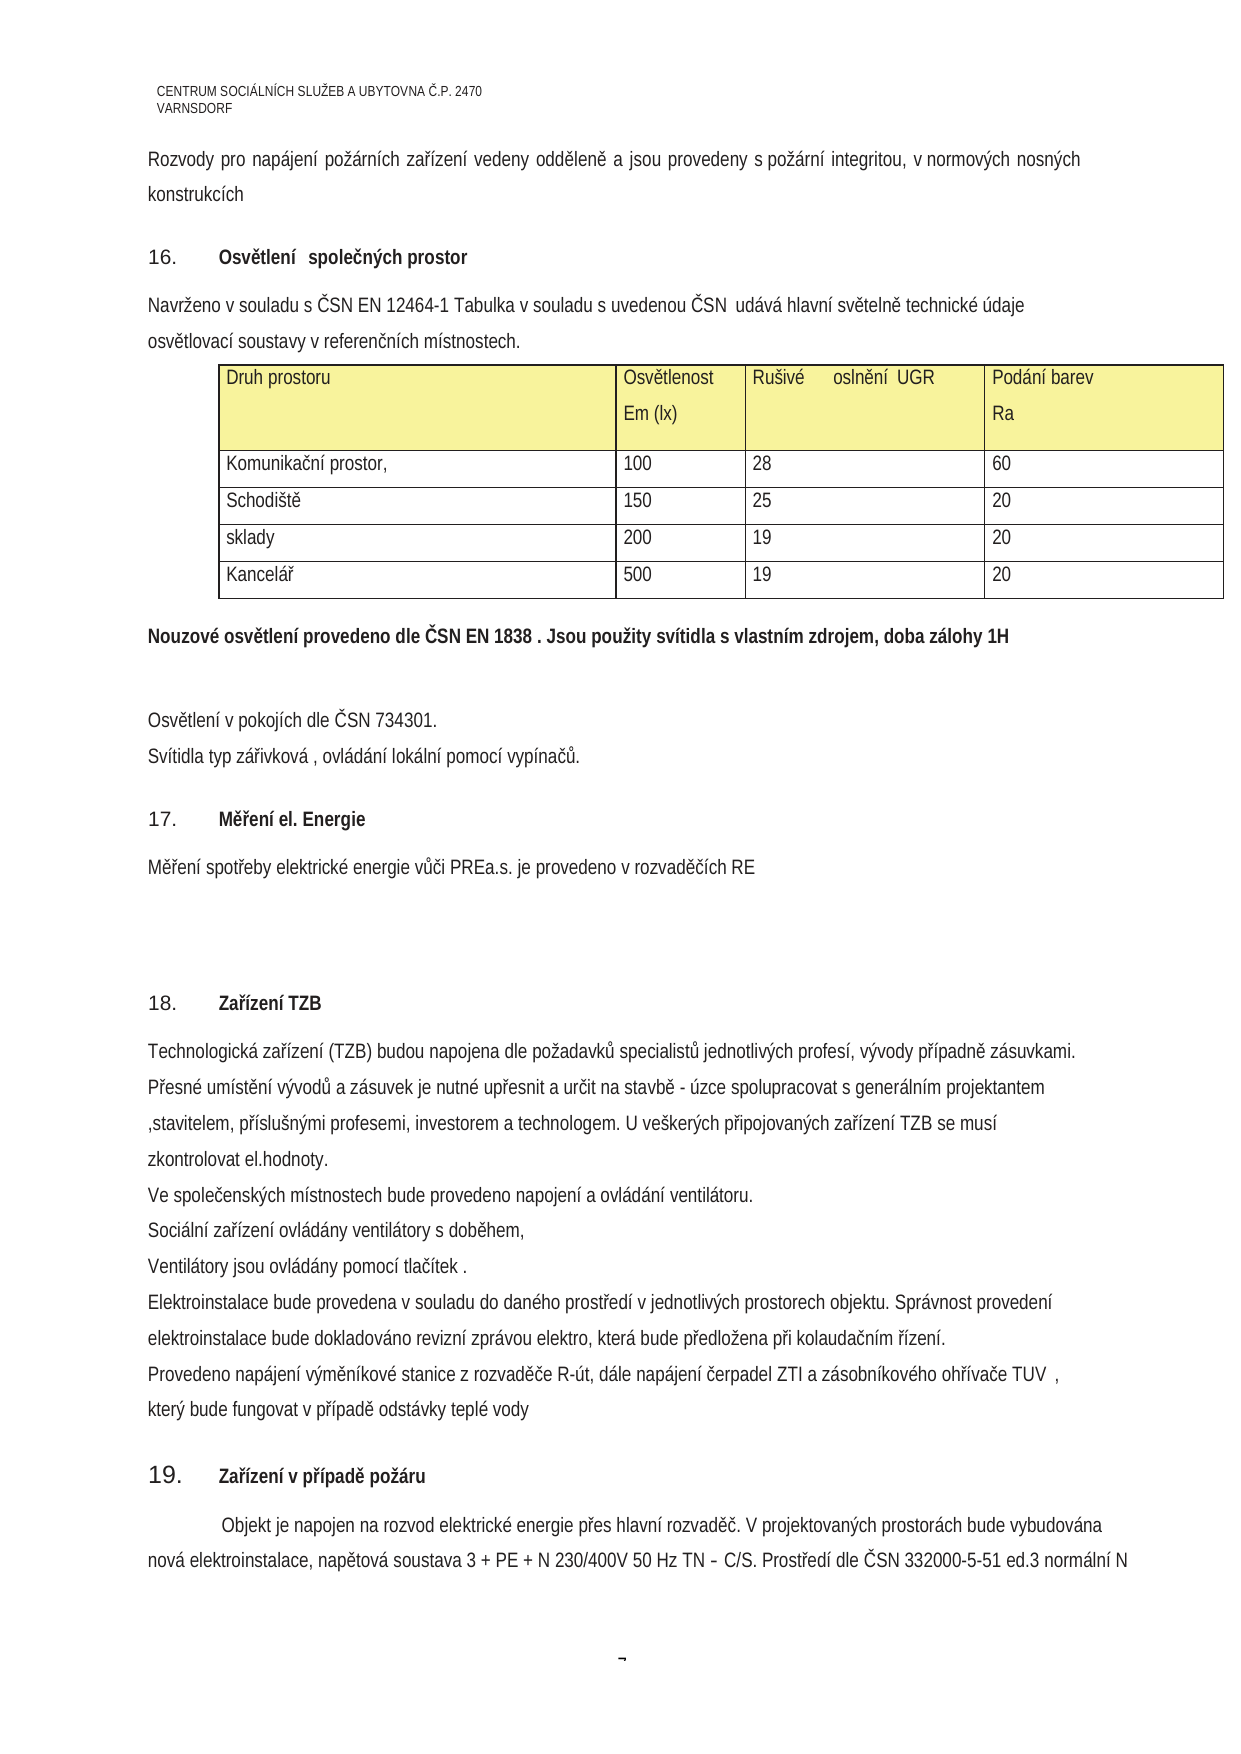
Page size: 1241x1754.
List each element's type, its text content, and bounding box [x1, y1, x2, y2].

table_cell 19 [746, 525, 984, 561]
table_cell Schodiště [220, 488, 615, 524]
table_cell 19 [746, 562, 984, 598]
text Navrženo v souladu s ČSN EN 12464-1 Tabulka v souladu s uvedenou ČSN udává hlavní světelně technické údaje osvětlovací soustavy v referenčních místnostech. [148, 293, 1025, 353]
subtitle Zařízení TZB [148, 991, 1140, 1015]
table_cell sklady [220, 525, 615, 561]
table_cell Kancelář [220, 562, 615, 598]
table_cell 25 [746, 488, 984, 524]
text Svítidla typ zářivková , ovládání lokální pomocí vypínačů. [148, 744, 1116, 768]
subtitle 19. Zařízení v případě požáru [148, 1461, 1140, 1489]
table_header Druh prostoru [220, 366, 615, 450]
text Provedeno napájení výměníkové stanice z rozvaděče R-út, dále napájení čerpadel ZTI a zásobníkového ohřívače TUV , který bude fungovat v případě odstávky teplé vody [148, 1362, 1085, 1421]
table_cell 150 [617, 488, 745, 524]
table_cell 200 [617, 525, 745, 561]
text Ve společenských místnostech bude provedeno napojení a ovládání ventilátoru. Sociální zařízení ovládány ventilátory s doběhem, [148, 1183, 805, 1242]
table_header Rušivé oslnění UGR [746, 366, 984, 450]
table_header Podání barev Ra [985, 366, 1223, 450]
text Objekt je napojen na rozvod elektrické energie přes hlavní rozvaděč. V projektovaných prostorách bude vybudována nová elektroinstalace, napětová soustava 3 + PE + N 230/400V 50 Hz TN - C/S. Prostředí dle ČSN 332000-5-51 ed.3 normální N [148, 1512, 1129, 1572]
text Měření spotřeby elektrické energie vůči PREa.s. je provedeno v rozvaděčích RE [148, 855, 1140, 879]
table_cell Komunikační prostor, [220, 451, 615, 487]
subtitle Měření el. Energie [148, 807, 1140, 831]
subtitle Osvětlení společných prostor [148, 245, 1140, 269]
table_cell 500 [617, 562, 745, 598]
table_cell 28 [746, 451, 984, 487]
table_cell 60 [985, 451, 1223, 487]
text Ventilátory jsou ovládány pomocí tlačítek . [148, 1254, 1140, 1278]
text Rozvody pro napájení požárních zařízení vedeny odděleně a jsou provedeny s požární integritou, v normových nosných konstrukcích [148, 146, 1140, 206]
table_cell 20 [985, 525, 1223, 561]
text ,stavitelem, příslušnými profesemi, investorem a technologem. U veškerých připojovaných zařízení TZB se musí zkontrolovat el.hodnoty. [148, 1111, 1076, 1171]
text Technologická zařízení (TZB) budou napojena dle požadavků specialistů jednotlivých profesí, vývody případně zásuvkami. Přesné umístění vývodů a zásuvek je nutné upřesnit a určit na stavbě - úzce spolupracovat s generálním projektantem [148, 1039, 1116, 1099]
text Osvětlení v pokojích dle ČSN 734301. [148, 708, 1116, 732]
table_cell 100 [617, 451, 745, 487]
table_header Osvětlenost Em (lx) [617, 366, 745, 450]
text Elektroinstalace bude provedena v souladu do daného prostředí v jednotlivých prostorech objektu. Správnost provedení elektroinstalace bude dokladováno revizní zprávou elektro, která bude předložena při kolaudačním řízení. [148, 1290, 1053, 1350]
subtitle Nouzové osvětlení provedeno dle ČSN EN 1838 . Jsou použity svítidla s vlastním zdrojem, doba zálohy 1H [148, 624, 1140, 648]
table_cell 20 [985, 562, 1223, 598]
table_cell 20 [985, 488, 1223, 524]
